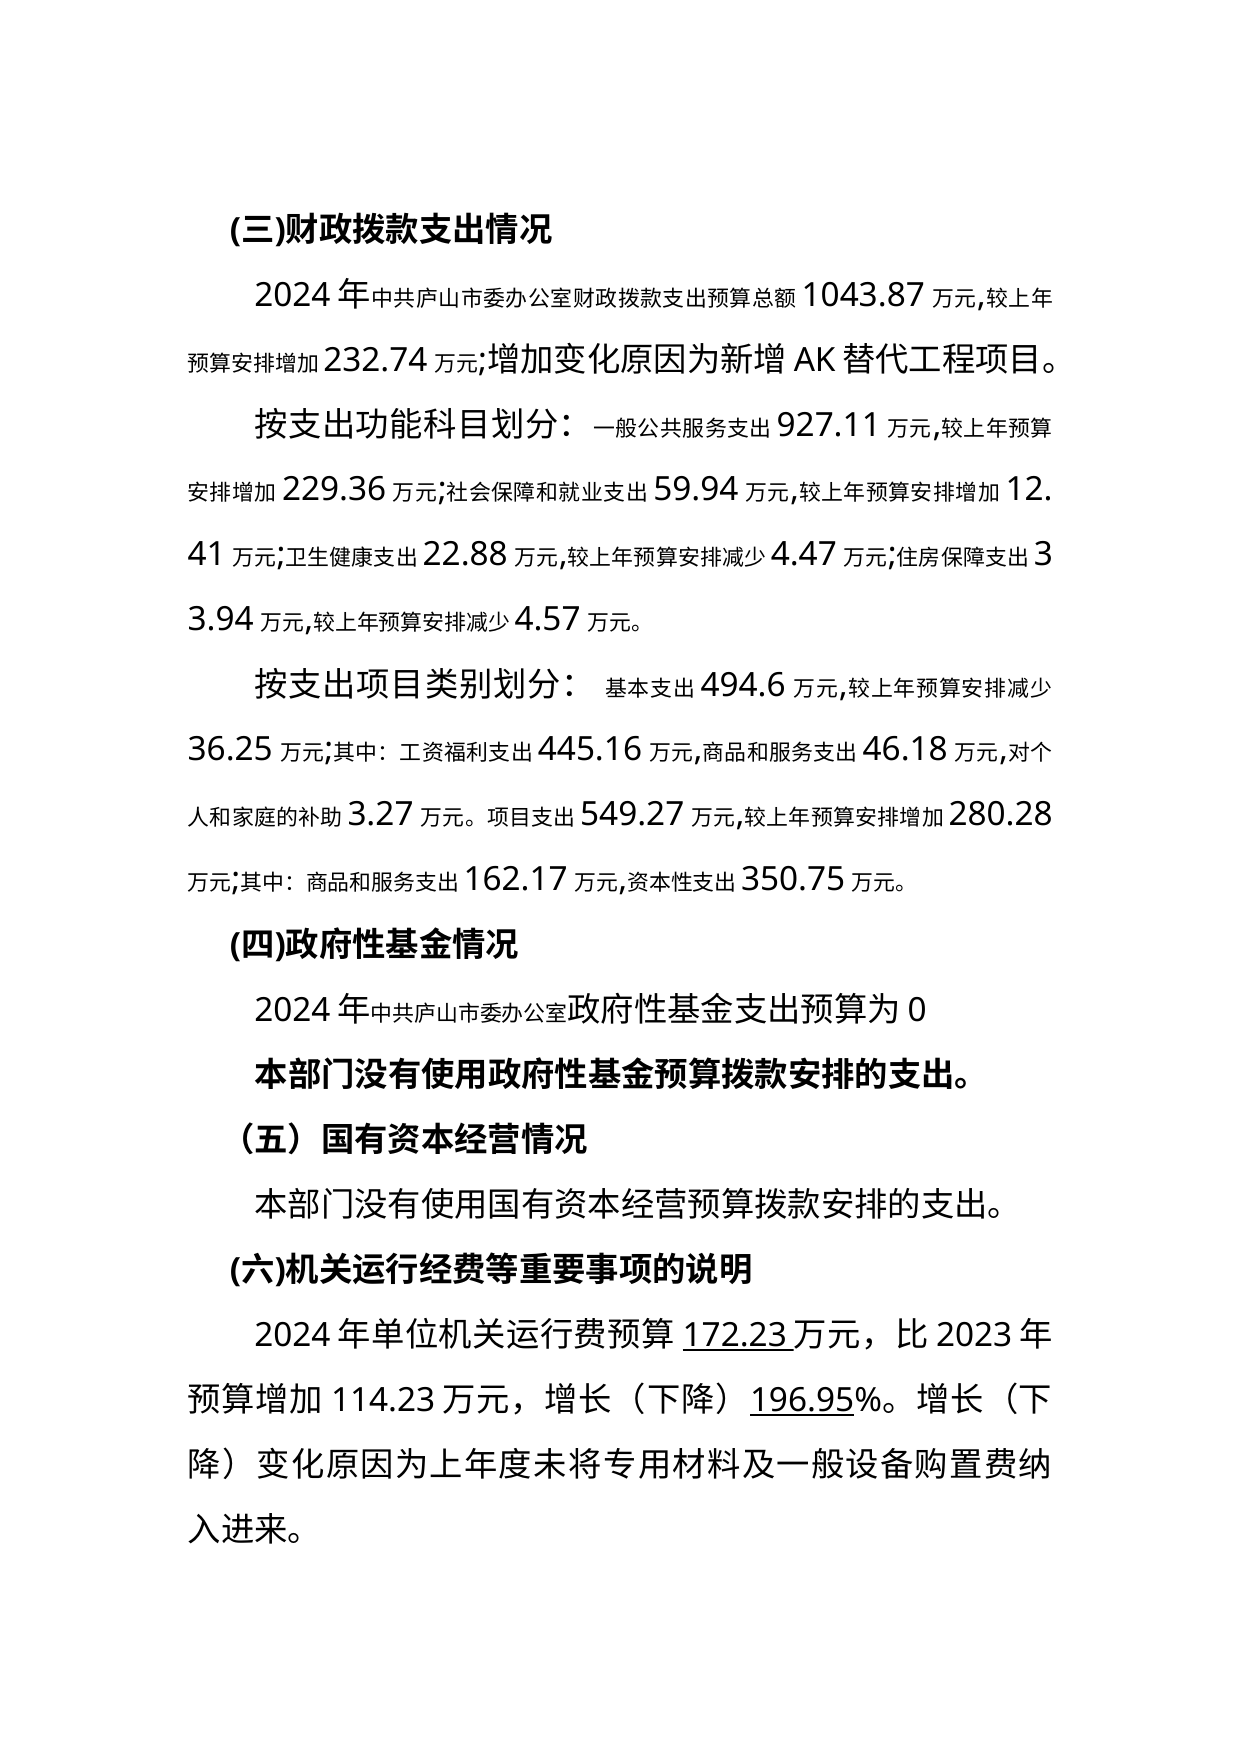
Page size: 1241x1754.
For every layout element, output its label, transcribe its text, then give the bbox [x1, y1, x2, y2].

text (四)政府性基金情况 [187, 909, 1053, 974]
text 2024年中共庐山市委办公室财政拨款支出预算总额1043.87万元,较上年预算安排增加232.74万元;增加变化原因为新增AK替代工程项目。 [187, 259, 1053, 389]
text （五）国有资本经营情况 [187, 1104, 1053, 1169]
text (六)机关运行经费等重要事项的说明 [187, 1234, 1053, 1299]
text 本部门没有使用国有资本经营预算拨款安排的支出。 [187, 1169, 1053, 1234]
text 本部门没有使用政府性基金预算拨款安排的支出。 [187, 1039, 1053, 1104]
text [187, 389, 1053, 649]
text (三)财政拨款支出情况 [187, 194, 1053, 259]
text 按支出项目类别划分： 基本支出494.6万元,较上年预算安排减少36.25万元;其中：工资福利支出445.16万元,商品和服务支出46.18万元,对个人和家庭的补助3.27万元。项目支出549.27万元,较上年预算安排增加280.28万元;其中：商品和服务支出162.17万元,资本性支出350.75万元。 [187, 649, 1053, 909]
text 2024年单位机关运行费预算172.23万元，比2023年预算增加114.23万元，增长（下降）196.95%。增长（下降）变化原因为上年度未将专用材料及一般设备购置费纳入进来。 [187, 1299, 1053, 1559]
text 2024年中共庐山市委办公室政府性基金支出预算为0 [187, 974, 1053, 1039]
